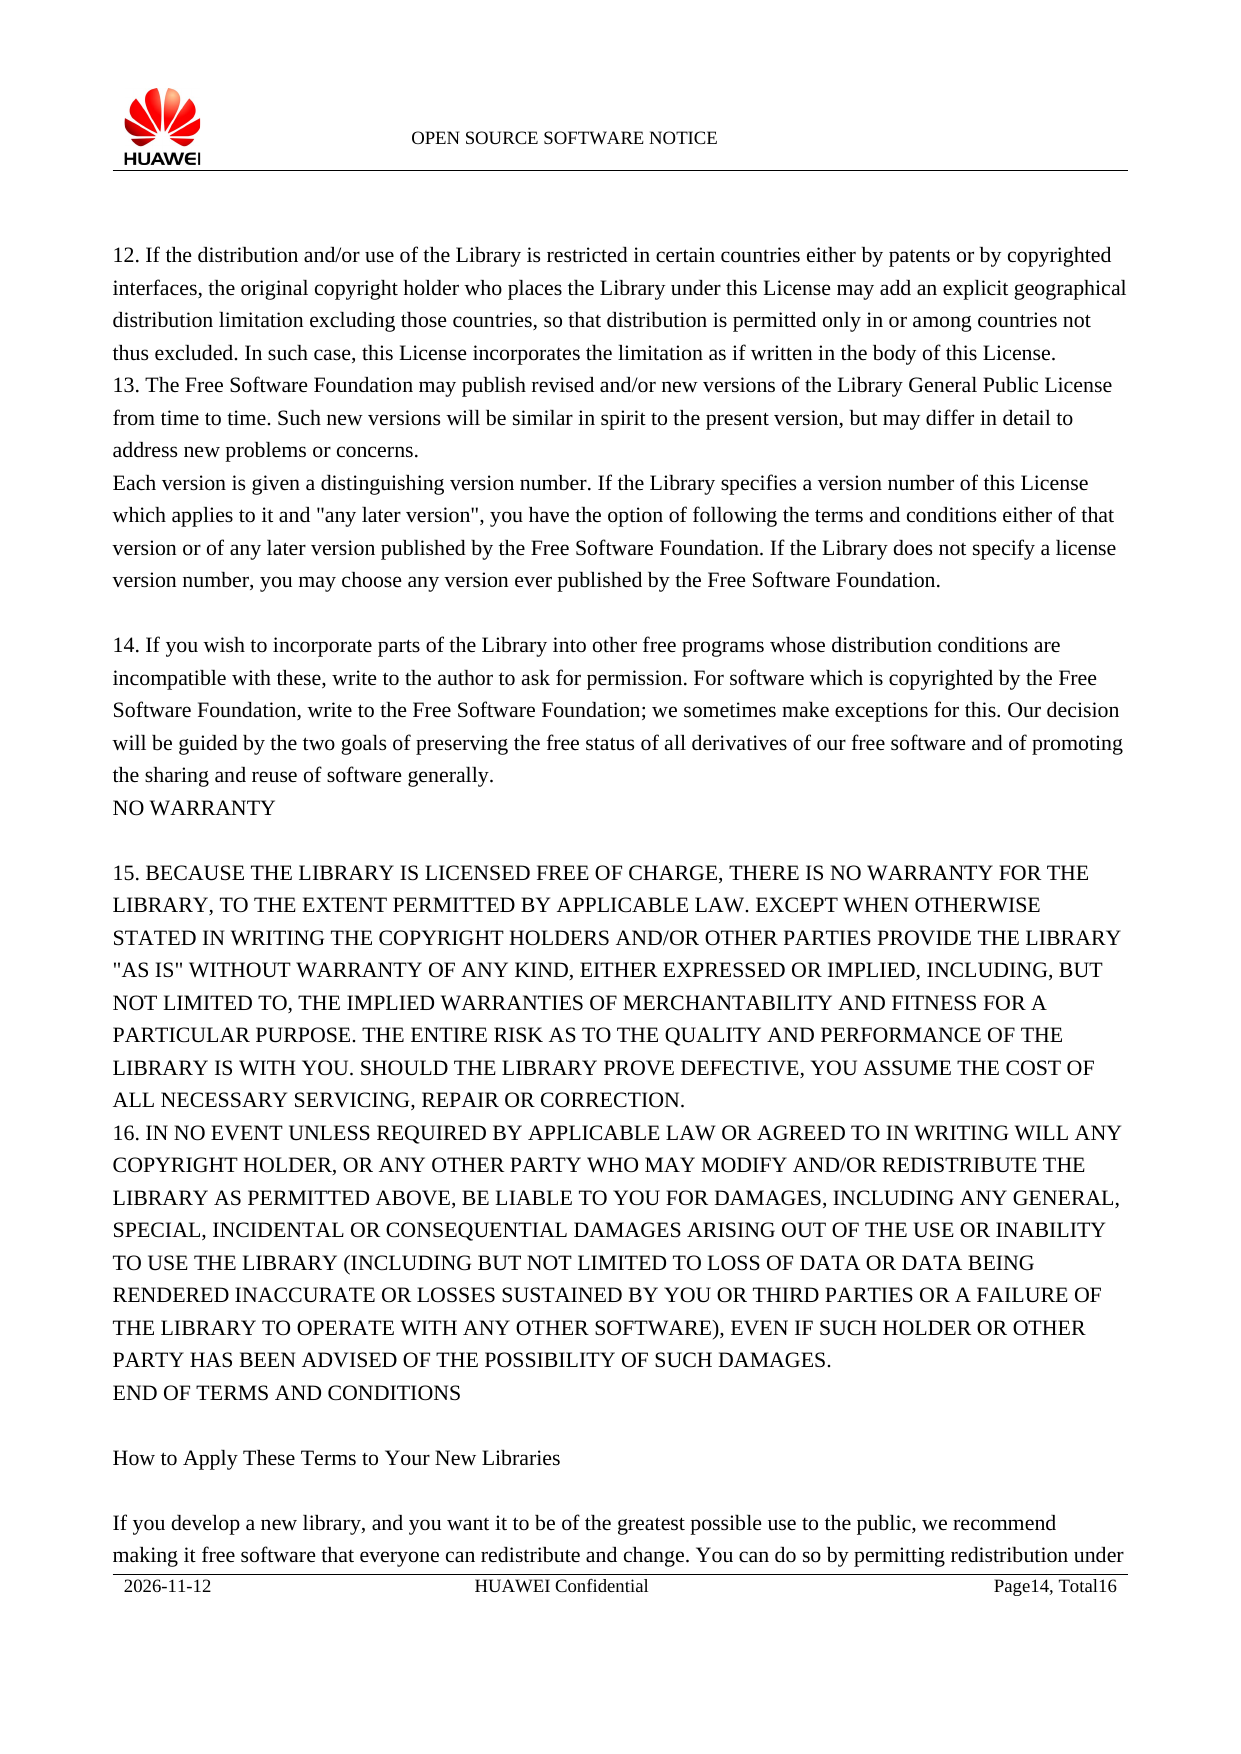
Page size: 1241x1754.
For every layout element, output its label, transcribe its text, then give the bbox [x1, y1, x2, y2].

picture [124, 88, 201, 165]
